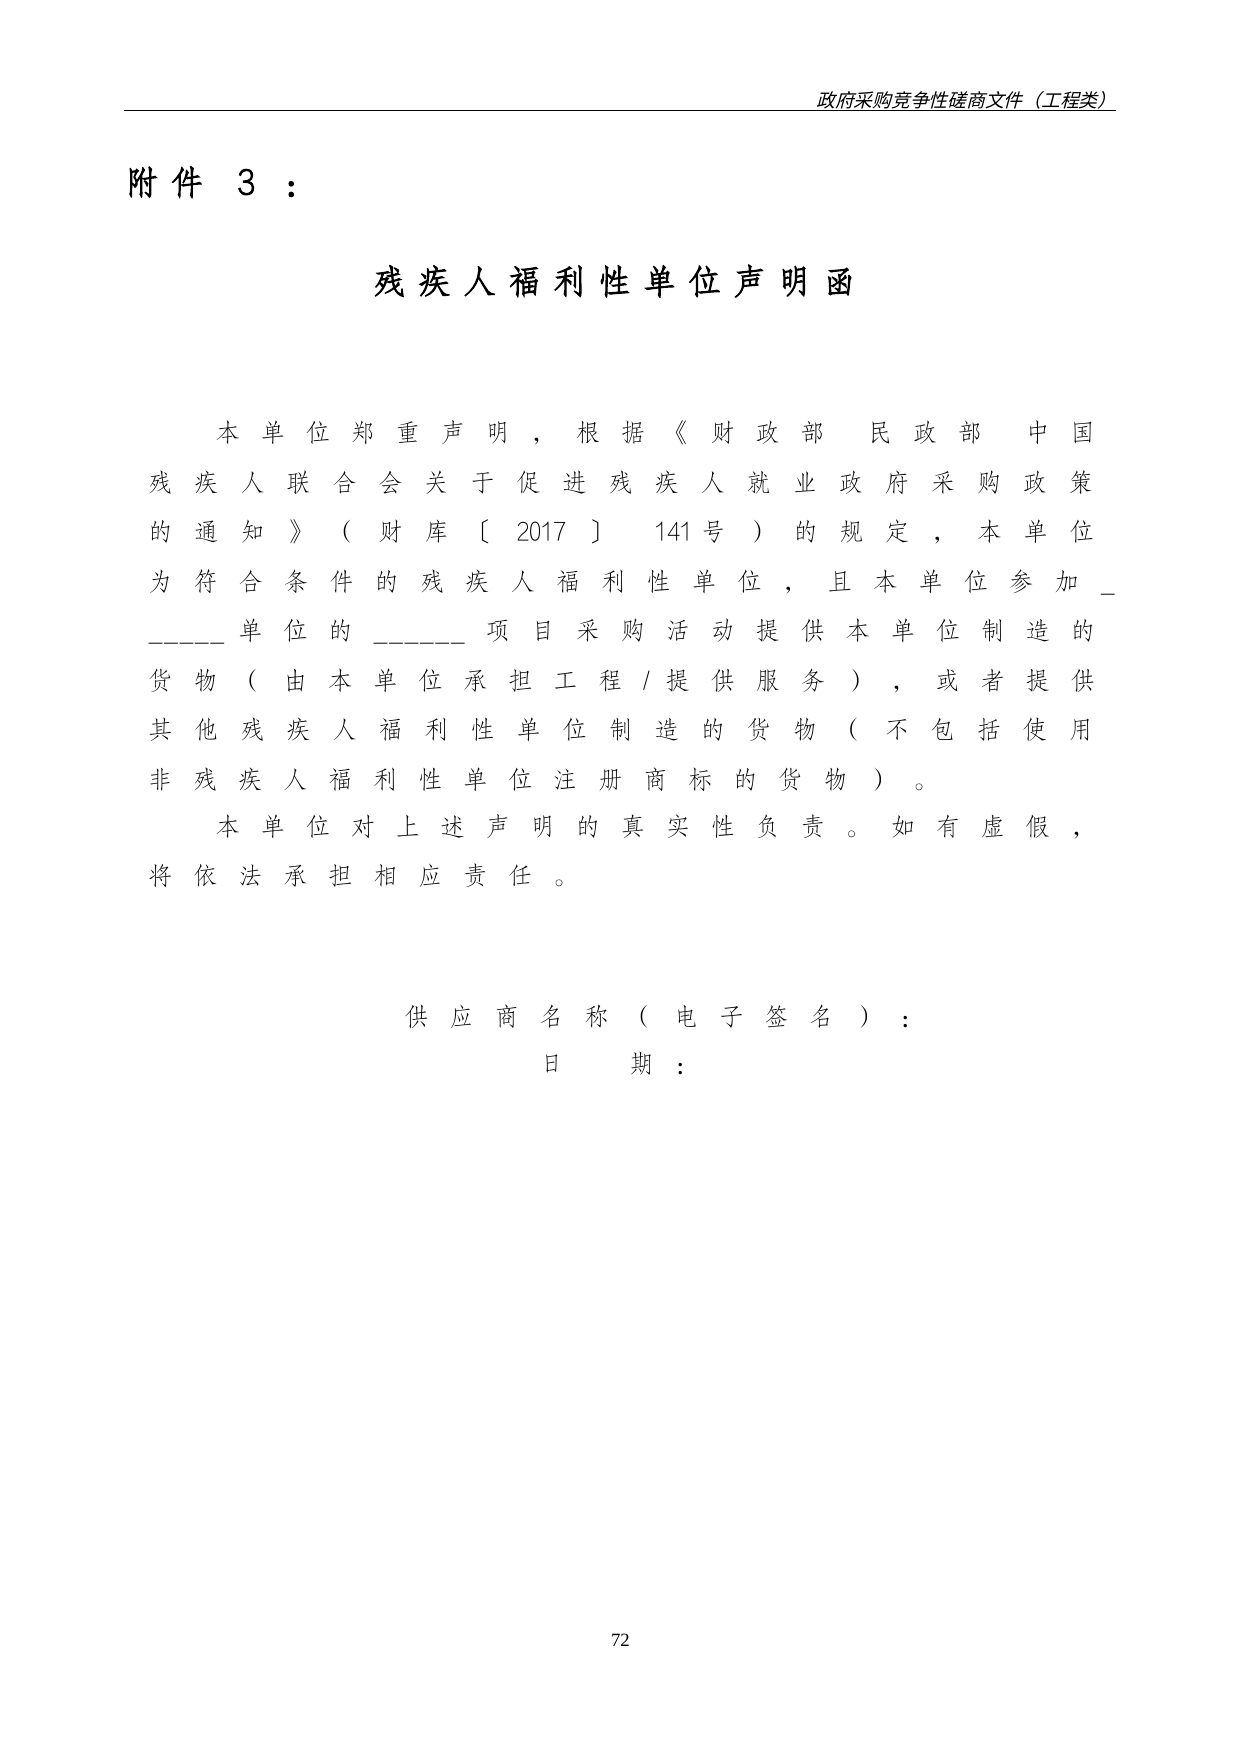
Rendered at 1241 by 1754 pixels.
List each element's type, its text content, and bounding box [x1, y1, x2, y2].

text 附件3： [125, 151, 1115, 217]
text 日 期： [146, 1048, 953, 1081]
text 本单位郑重声明，根据《财政部 民政部 中国残疾人联合会关于促进残疾人就业政府采购政策的通知》（财库〔2017〕 141号）的规定，本单位为符合条件的残疾人福利性单位，且本单位参加______单位的______项目采购活动提供本单位制造的货物（由本单位承担工程/提供服务），或者提供其他残疾人福利性单位制造的货物（不包括使用非残疾人福利性单位注册商标的货物）。 [146, 418, 1115, 797]
text 残疾人福利性单位声明函 [125, 249, 1115, 316]
text 本单位对上述声明的真实性负责。如有虚假，将依法承担相应责任。 [146, 811, 1115, 893]
text 供应商名称（电子签名）： [146, 1001, 953, 1034]
